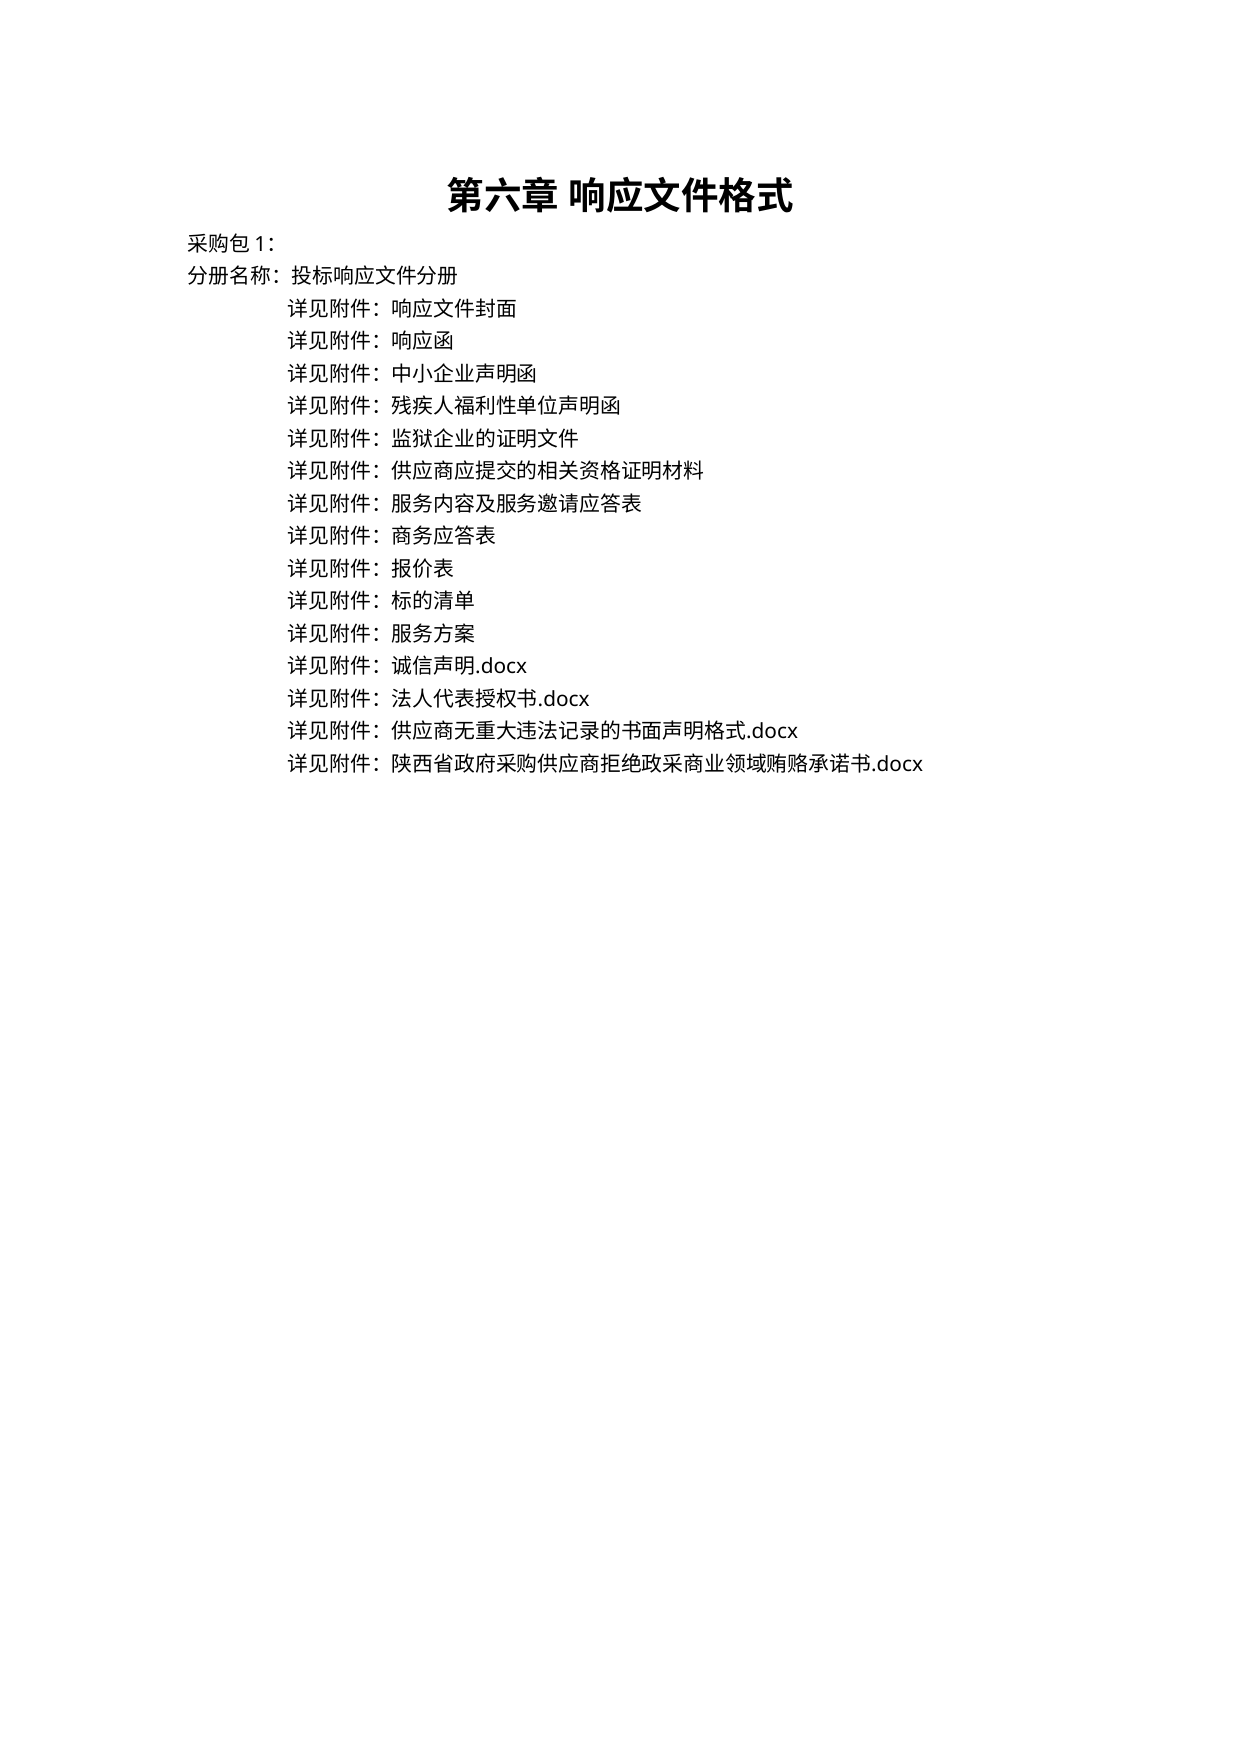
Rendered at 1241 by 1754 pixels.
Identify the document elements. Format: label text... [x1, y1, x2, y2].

text 详见附件：服务方案 [187, 617, 1053, 649]
text 详见附件：服务内容及服务邀请应答表 [187, 487, 1053, 519]
text 采购包1： [187, 227, 1053, 259]
text 详见附件：标的清单 [187, 584, 1053, 617]
text 详见附件：监狱企业的证明文件 [187, 422, 1053, 454]
text 详见附件：报价表 [187, 552, 1053, 584]
text 分册名称：投标响应文件分册 [187, 259, 1053, 292]
text 详见附件：诚信声明.docx [187, 649, 1053, 682]
text 详见附件：残疾人福利性单位声明函 [187, 389, 1053, 422]
text 详见附件：中小企业声明函 [187, 357, 1053, 389]
text 详见附件：响应文件封面 [187, 292, 1053, 324]
text 详见附件：响应函 [187, 324, 1053, 357]
text 详见附件：供应商应提交的相关资格证明材料 [187, 454, 1053, 487]
text 第六章 响应文件格式 [187, 162, 1053, 227]
text 详见附件：法人代表授权书.docx [187, 682, 1053, 714]
text 详见附件：供应商无重大违法记录的书面声明格式.docx [187, 714, 1053, 747]
text 详见附件：陕西省政府采购供应商拒绝政采商业领域贿赂承诺书.docx [187, 747, 1053, 779]
text 详见附件：商务应答表 [187, 519, 1053, 552]
